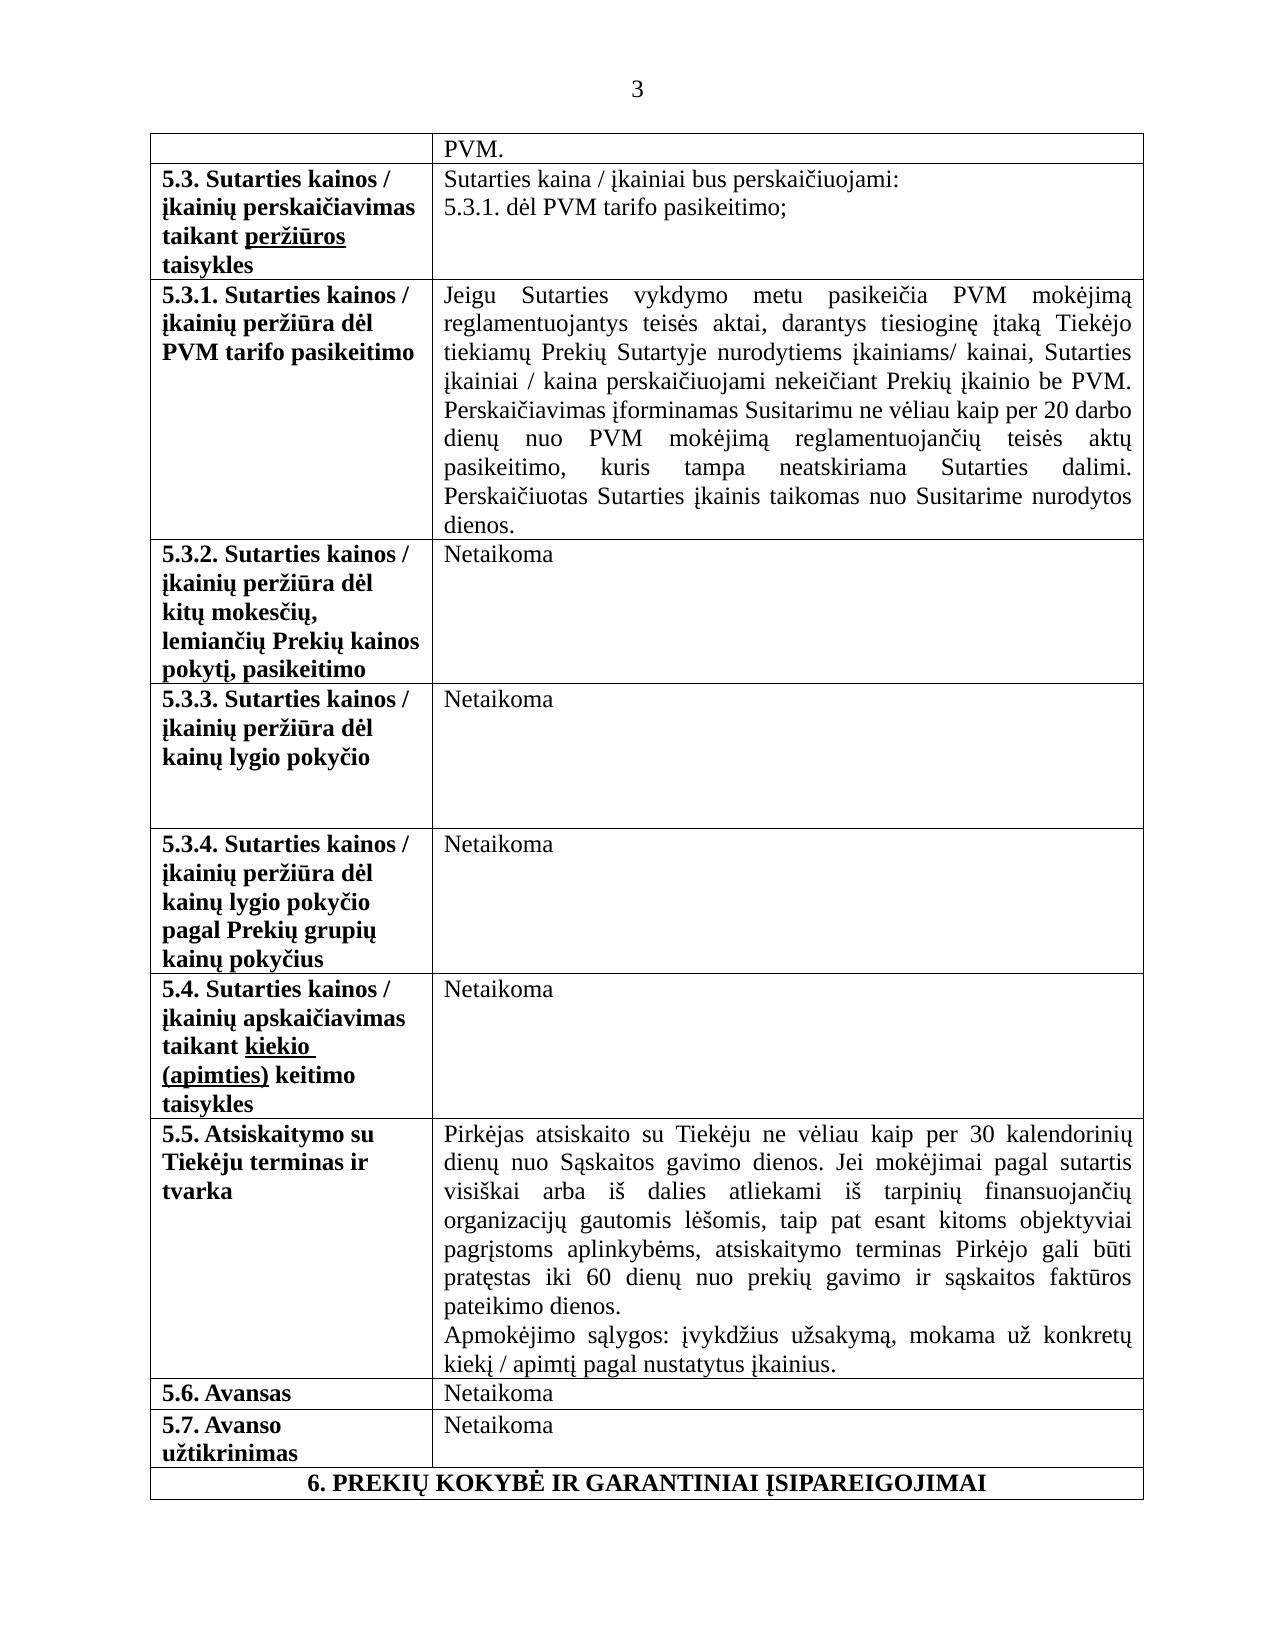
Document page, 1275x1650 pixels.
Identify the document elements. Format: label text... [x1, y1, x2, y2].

table_cell Netaikoma [433, 540, 1143, 683]
table_cell Pirkėjas atsiskaito su Tiekėju ne vėliau kaip per 30 kalendorinių dienų nuo Sąskaitos gavimo dienos. Jei mokėjimai pagal sutartis visiškai arba iš dalies atliekami iš tarpinių finansuojančių organizacijų gautomis lėšomis, taip pat esant kitoms objektyviai pagrįstoms aplinkybėms, atsiskaitymo terminas Pirkėjo gali būti pratęstas iki 60 dienų nuo prekių gavimo ir sąskaitos faktūros pateikimo dienos. Apmokėjimo sąlygos: įvykdžius užsakymą, mokama už konkretų kiekį / apimtį pagal nustatytus įkainius. [433, 1119, 1143, 1377]
table_cell Netaikoma [433, 1410, 1143, 1467]
table_cell 5.5. Atsiskaitymo su Tiekėju terminas ir tvarka [151, 1119, 432, 1377]
table_cell Netaikoma [433, 684, 1143, 828]
table_cell 5.3.4. Sutarties kainos / įkainių peržiūra dėl kainų lygio pokyčio pagal Prekių grupių kainų pokyčius [151, 829, 432, 973]
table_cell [433, 134, 1143, 163]
table_cell 5.3. Sutarties kainos / įkainių perskaičiavimas taikant peržiūros taisykles [151, 164, 432, 279]
table_cell Netaikoma [433, 974, 1143, 1118]
table_cell 5.3.2. Sutarties kainos / įkainių peržiūra dėl kitų mokesčių, lemiančių Prekių kainos pokytį, pasikeitimo [151, 540, 432, 683]
table_cell 6. PREKIŲ KOKYBĖ IR GARANTINIAI ĮSIPAREIGOJIMAI [151, 1468, 1143, 1498]
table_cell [151, 134, 432, 163]
table_cell 5.3.3. Sutarties kainos / įkainių peržiūra dėl kainų lygio pokyčio [151, 684, 432, 828]
table_cell 5.4. Sutarties kainos / įkainių apskaičiavimas taikant kiekio (apimties) keitimo taisykles [151, 974, 432, 1118]
table_cell Sutarties kaina / įkainiai bus perskaičiuojami: 5.3.1. dėl PVM tarifo pasikeitimo; [433, 164, 1143, 279]
table_cell 5.6. Avansas [151, 1379, 432, 1409]
table_cell Netaikoma [433, 1379, 1143, 1409]
table_cell 5.7. Avanso užtikrinimas [151, 1410, 432, 1467]
table_cell Jeigu Sutarties vykdymo metu pasikeičia PVM mokėjimą reglamentuojantys teisės aktai, darantys tiesioginę įtaką Tiekėjo tiekiamų Prekių Sutartyje nurodytiems įkainiams/ kainai, Sutarties įkainiai / kaina perskaičiuojami nekeičiant Prekių įkainio be PVM. Perskaičiavimas įforminamas Susitarimu ne vėliau kaip per 20 darbo dienų nuo PVM mokėjimą reglamentuojančių teisės aktų pasikeitimo, kuris tampa neatskiriama Sutarties dalimi. Perskaičiuotas Sutarties įkainis taikomas nuo Susitarime nurodytos dienos. [433, 280, 1143, 538]
table_cell Netaikoma [433, 829, 1143, 973]
table_cell 5.3.1. Sutarties kainos / įkainių peržiūra dėl PVM tarifo pasikeitimo [151, 280, 432, 538]
